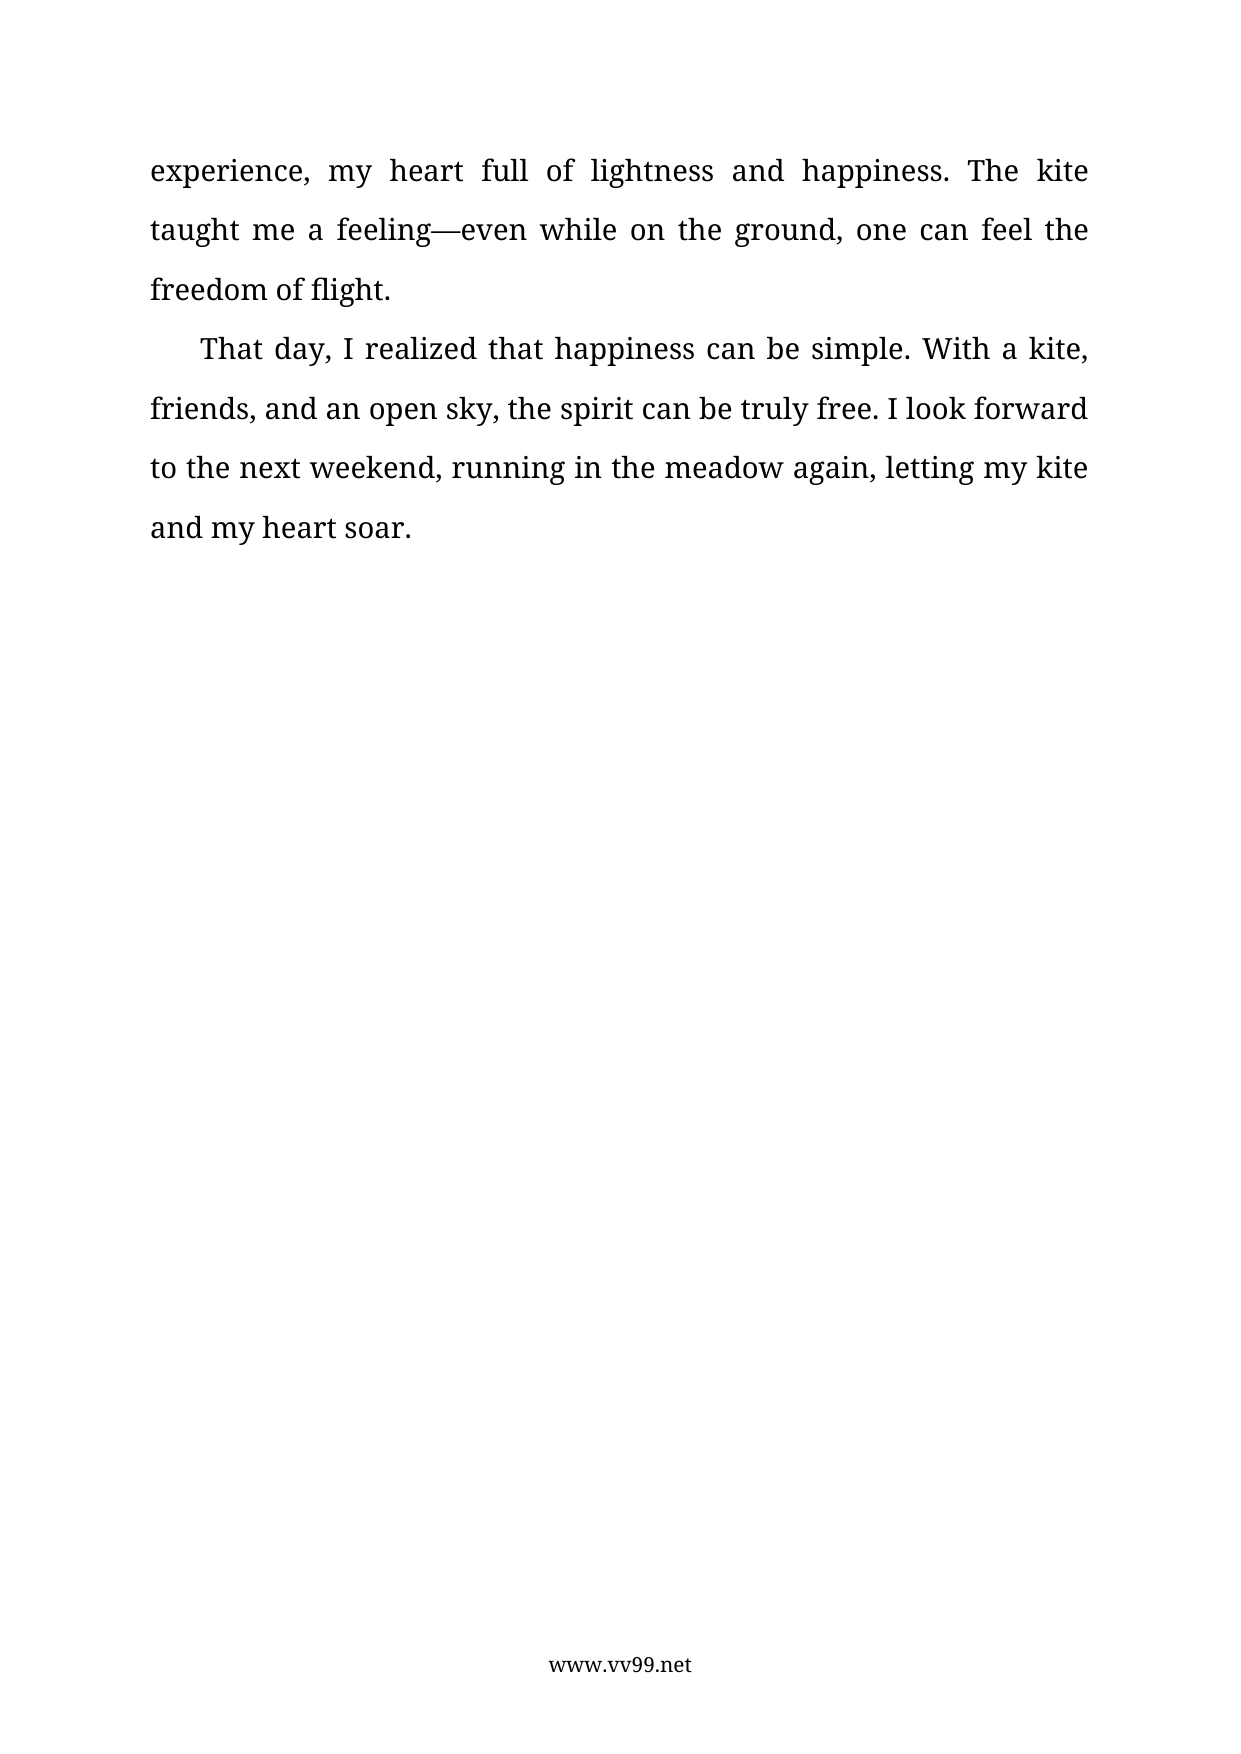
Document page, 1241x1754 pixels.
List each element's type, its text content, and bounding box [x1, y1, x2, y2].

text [150, 150, 1090, 309]
text That day, I realized that happiness can be simple. With a kite, friends, and an open sky, the spirit can be truly free. I look forward to the next weekend, running in the meadow again, letting my kite and my heart soar. [150, 328, 1090, 547]
